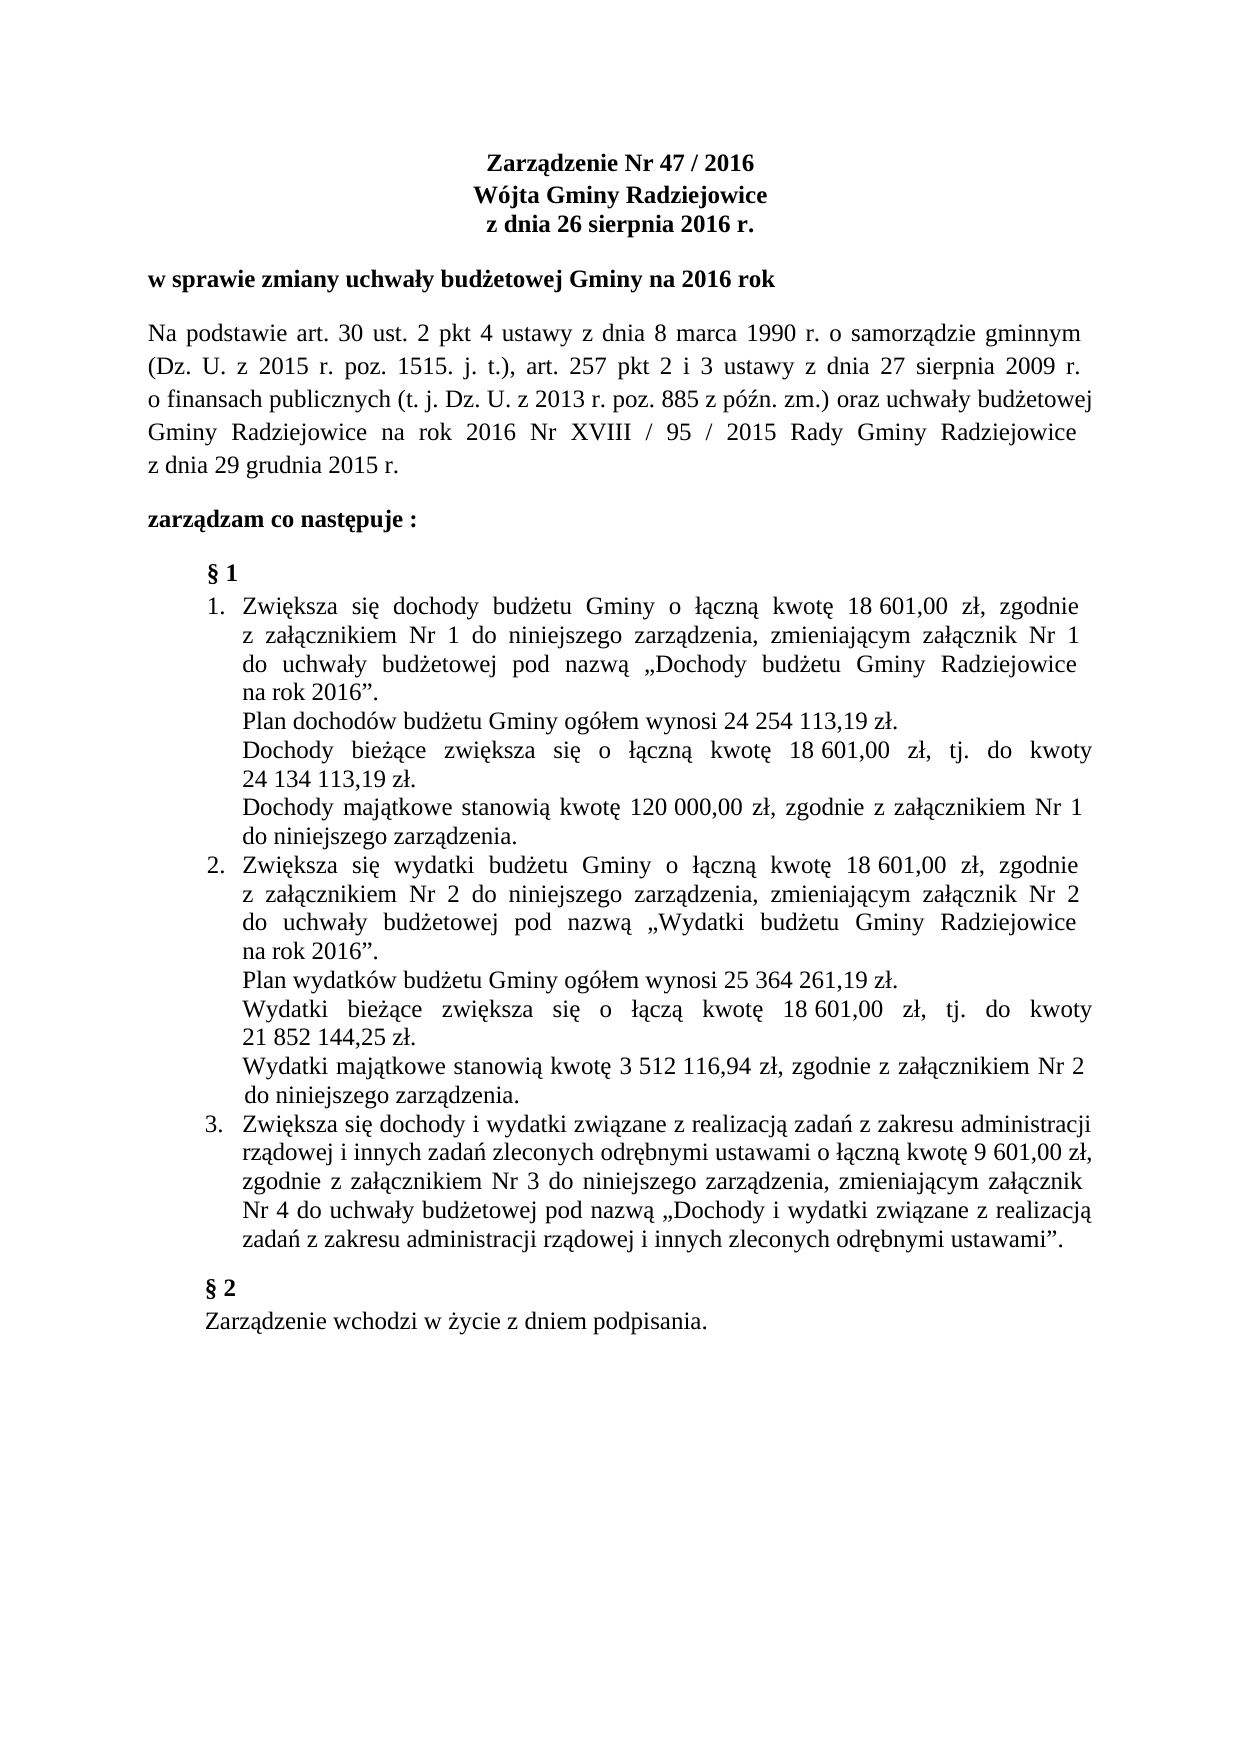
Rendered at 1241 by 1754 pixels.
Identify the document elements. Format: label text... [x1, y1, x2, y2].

list Zwiększa się dochody budżetu Gminy o łączną kwotę 18 601,00 zł, zgodnie z załącznikiem Nr 1 do niniejszego zarządzenia, zmieniającym załącznik Nr 1 do uchwały budżetowej pod nazwą „Dochody budżetu Gminy Radziejowice na rok 2016”. [207, 591, 1093, 706]
text z dnia 26 sierpnia 2016 r. [148, 209, 1093, 238]
list Wydatki bieżące zwiększa się o łączą kwotę 18 601,00 zł, tj. do kwoty 21 852 144,25 zł. [242, 994, 1093, 1051]
list Wydatki majątkowe stanowią kwotę 3 512 116,94 zł, zgodnie z załącznikiem Nr 2 do niniejszego zarządzenia. [207, 1051, 1093, 1109]
list Zwiększa się dochody i wydatki związane z realizacją zadań z zakresu administracji rządowej i innych zadań zleconych odrębnymi ustawami o łączną kwotę 9 601,00 zł, zgodnie z załącznikiem Nr 3 do niniejszego zarządzenia, zmieniającym załącznik Nr 4 do uchwały budżetowej pod nazwą „Dochody i wydatki związane z realizacją zadań z zakresu administracji rządowej i innych zleconych odrębnymi ustawami”. [204, 1109, 1093, 1252]
text Zarządzenie Nr 47 / 2016 [148, 148, 1093, 176]
list Dochody majątkowe stanowią kwotę 120 000,00 zł, zgodnie z załącznikiem Nr 1 do niniejszego zarządzenia. [242, 792, 1093, 850]
list Zwiększa się wydatki budżetu Gminy o łączną kwotę 18 601,00 zł, zgodnie z załącznikiem Nr 2 do niniejszego zarządzenia, zmieniającym załącznik Nr 2 do uchwały budżetowej pod nazwą „Wydatki budżetu Gminy Radziejowice na rok 2016”. [207, 850, 1093, 965]
text Wójta Gminy Radziejowice [148, 181, 1093, 209]
text § 2 [148, 1273, 1093, 1302]
text Plan wydatków budżetu Gminy ogółem wynosi 25 364 261,19 zł. [207, 965, 1093, 994]
text Na podstawie art. 30 ust. 2 pkt 4 ustawy z dnia 8 marca 1990 r. o samorządzie gminnym (Dz. U. z 2015 r. poz. 1515. j. t.), art. 257 pkt 2 i 3 ustawy z dnia 27 sierpnia 2009 r. o finansach publicznych (t. j. Dz. U. z 2013 r. poz. 885 z późn. zm.) oraz uchwały budżetowej Gminy Radziejowice na rok 2016 Nr XVIII / 95 / 2015 Rady Gminy Radziejowice z dnia 29 grudnia 2015 r. [148, 318, 1093, 479]
text § 1 [148, 558, 1093, 587]
list Dochody bieżące zwiększa się o łączną kwotę 18 601,00 zł, tj. do kwoty 24 134 113,19 zł. [242, 735, 1093, 792]
text Zarządzenie wchodzi w życie z dniem podpisania. [148, 1306, 1093, 1335]
text zarządzam co następuje : [148, 504, 1093, 533]
list Plan dochodów budżetu Gminy ogółem wynosi 24 254 113,19 zł. [207, 706, 1093, 735]
text w sprawie zmiany uchwały budżetowej Gminy na 2016 rok [148, 264, 1093, 293]
